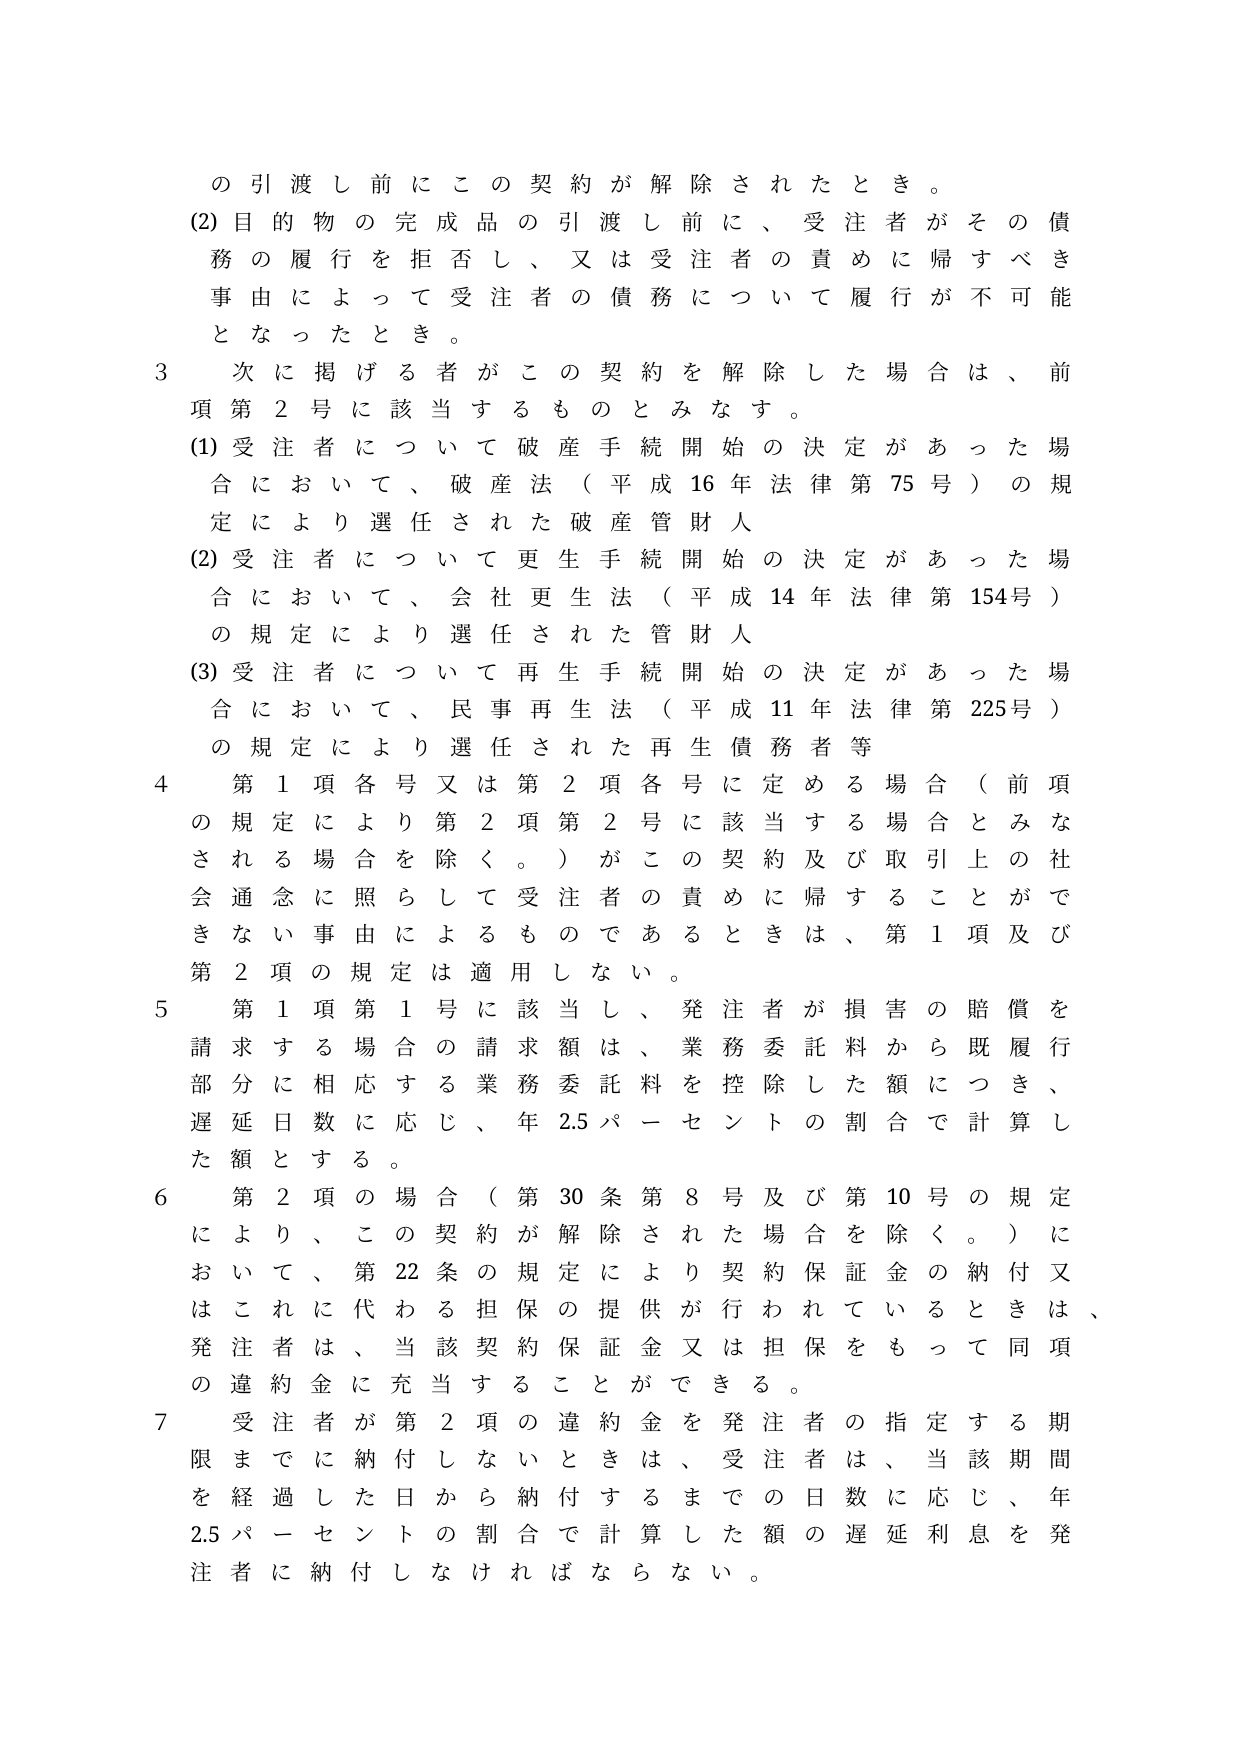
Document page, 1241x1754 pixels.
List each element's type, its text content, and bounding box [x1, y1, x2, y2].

text ４ 第１項各号又は第２項各号に定める場合（前項の規定により第２項第２号に該当する場合とみなされる場合を除く。）がこの契約及び取引上の社会通念に照らして受注者の責めに帰することができない事由によるものであるときは、第１項及び第２項の規定は適用しない。 [150, 764, 1090, 989]
text (3) 受注者について再生手続開始の決定があった場合において、民事再生法（平成11年法律第225号）の規定により選任された再生債務者等 [170, 652, 1090, 764]
text ３ 次に掲げる者がこの契約を解除した場合は、前項第２号に該当するものとみなす。 [150, 352, 1090, 427]
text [170, 164, 1090, 202]
text (1) 受注者について破産手続開始の決定があった場合において、破産法（平成16年法律第75号）の規定により選任された破産管財人 [170, 427, 1090, 539]
text ６ 第２項の場合（第30条第８号及び第10号の規定により、この契約が解除された場合を除く。）において、第22条の規定により契約保証金の納付又はこれに代わる担保の提供が行われているときは、発注者は、当該契約保証金又は担保をもって同項の違約金に充当することができる。 [150, 1177, 1090, 1402]
text (2) 目的物の完成品の引渡し前に、受注者がその債務の履行を拒否し、又は受注者の責めに帰すべき事由によって受注者の債務について履行が不可能となったとき。 [170, 202, 1090, 352]
text ５ 第１項第１号に該当し、発注者が損害の賠償を請求する場合の請求額は、業務委託料から既履行部分に相応する業務委託料を控除した額につき、遅延日数に応じ、年2.5パーセントの割合で計算した額とする。 [150, 989, 1090, 1177]
text ７ 受注者が第２項の違約金を発注者の指定する期限までに納付しないときは、受注者は、当該期間を経過した日から納付するまでの日数に応じ、年2.5パーセントの割合で計算した額の遅延利息を発注者に納付しなければならない。 [150, 1402, 1090, 1589]
text (2) 受注者について更生手続開始の決定があった場合において、会社更生法（平成14年法律第154号）の規定により選任された管財人 [170, 539, 1090, 652]
